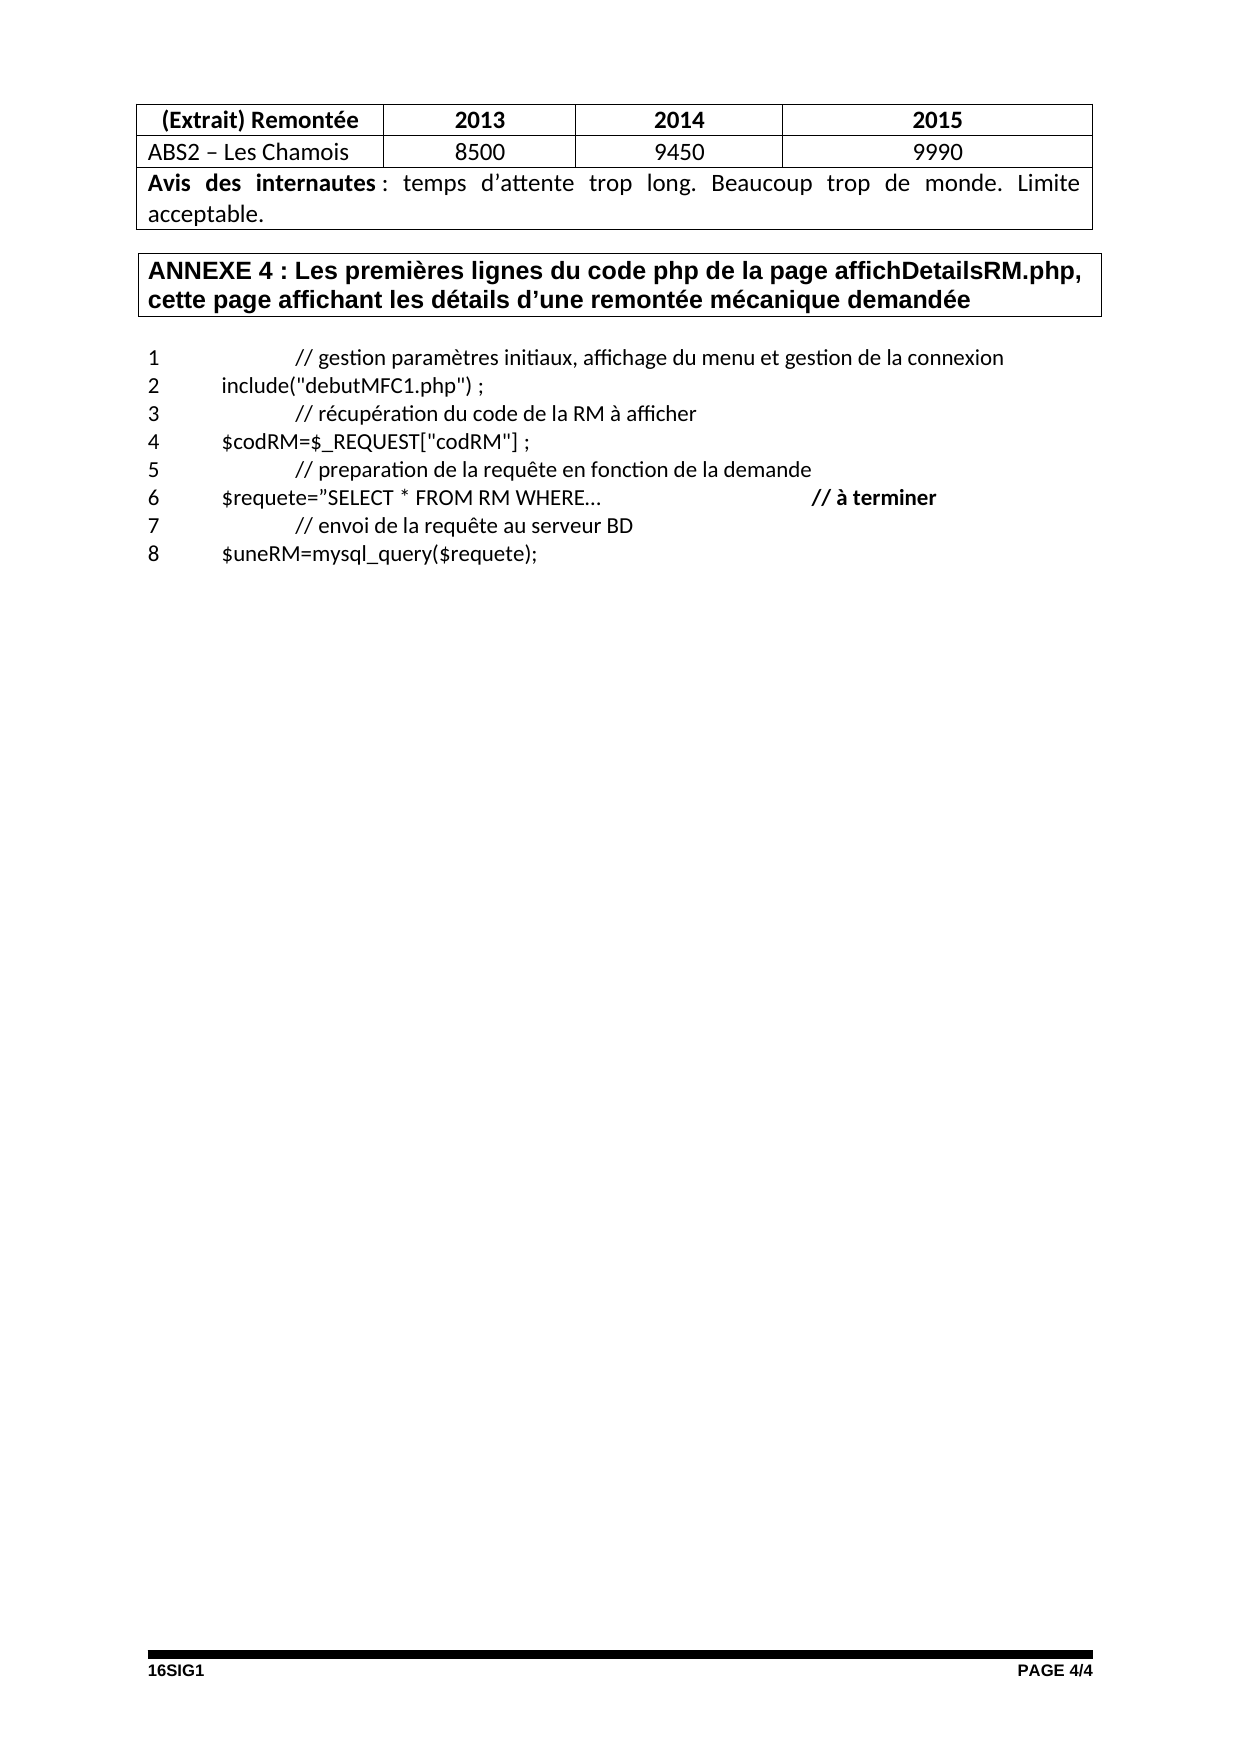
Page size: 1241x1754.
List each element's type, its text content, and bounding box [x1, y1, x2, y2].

table_header (Extrait) Remontée [137, 105, 383, 135]
table_header 2013 [384, 105, 575, 135]
text 6 $requete=”SELECT * FROM RM WHERE… // à terminer [148, 483, 1093, 511]
table_cell 9990 [783, 136, 1092, 167]
text 3 // récupération du code de la RM à afficher [148, 399, 1093, 427]
text ANNEXE 4 : Les premières lignes du code php de la page affichDetailsRM.php, cette page affichant les détails d’une remontée mécanique demandée [139, 254, 1101, 316]
table_header 2014 [576, 105, 782, 135]
table_cell Avis des internautes : temps d’attente trop long. Beaucoup trop de monde. Limite acceptable. [137, 168, 1092, 229]
table_cell ABS2 – Les Chamois [137, 136, 383, 167]
text 7 // envoi de la requête au serveur BD [148, 511, 1093, 539]
table_cell 9450 [576, 136, 782, 167]
text 5 // preparation de la requête en fonction de la demande [148, 455, 1093, 483]
text 8 $uneRM=mysql_query($requete); [148, 539, 1093, 567]
text 4 $codRM=$_REQUEST["codRM"] ; [148, 427, 1093, 455]
table_header 2015 [783, 105, 1092, 135]
table_cell 8500 [384, 136, 575, 167]
text 1 // gestion paramètres initiaux, affichage du menu et gestion de la connexion [148, 343, 1093, 371]
text 2 include("debutMFC1.php") ; [148, 371, 1093, 399]
